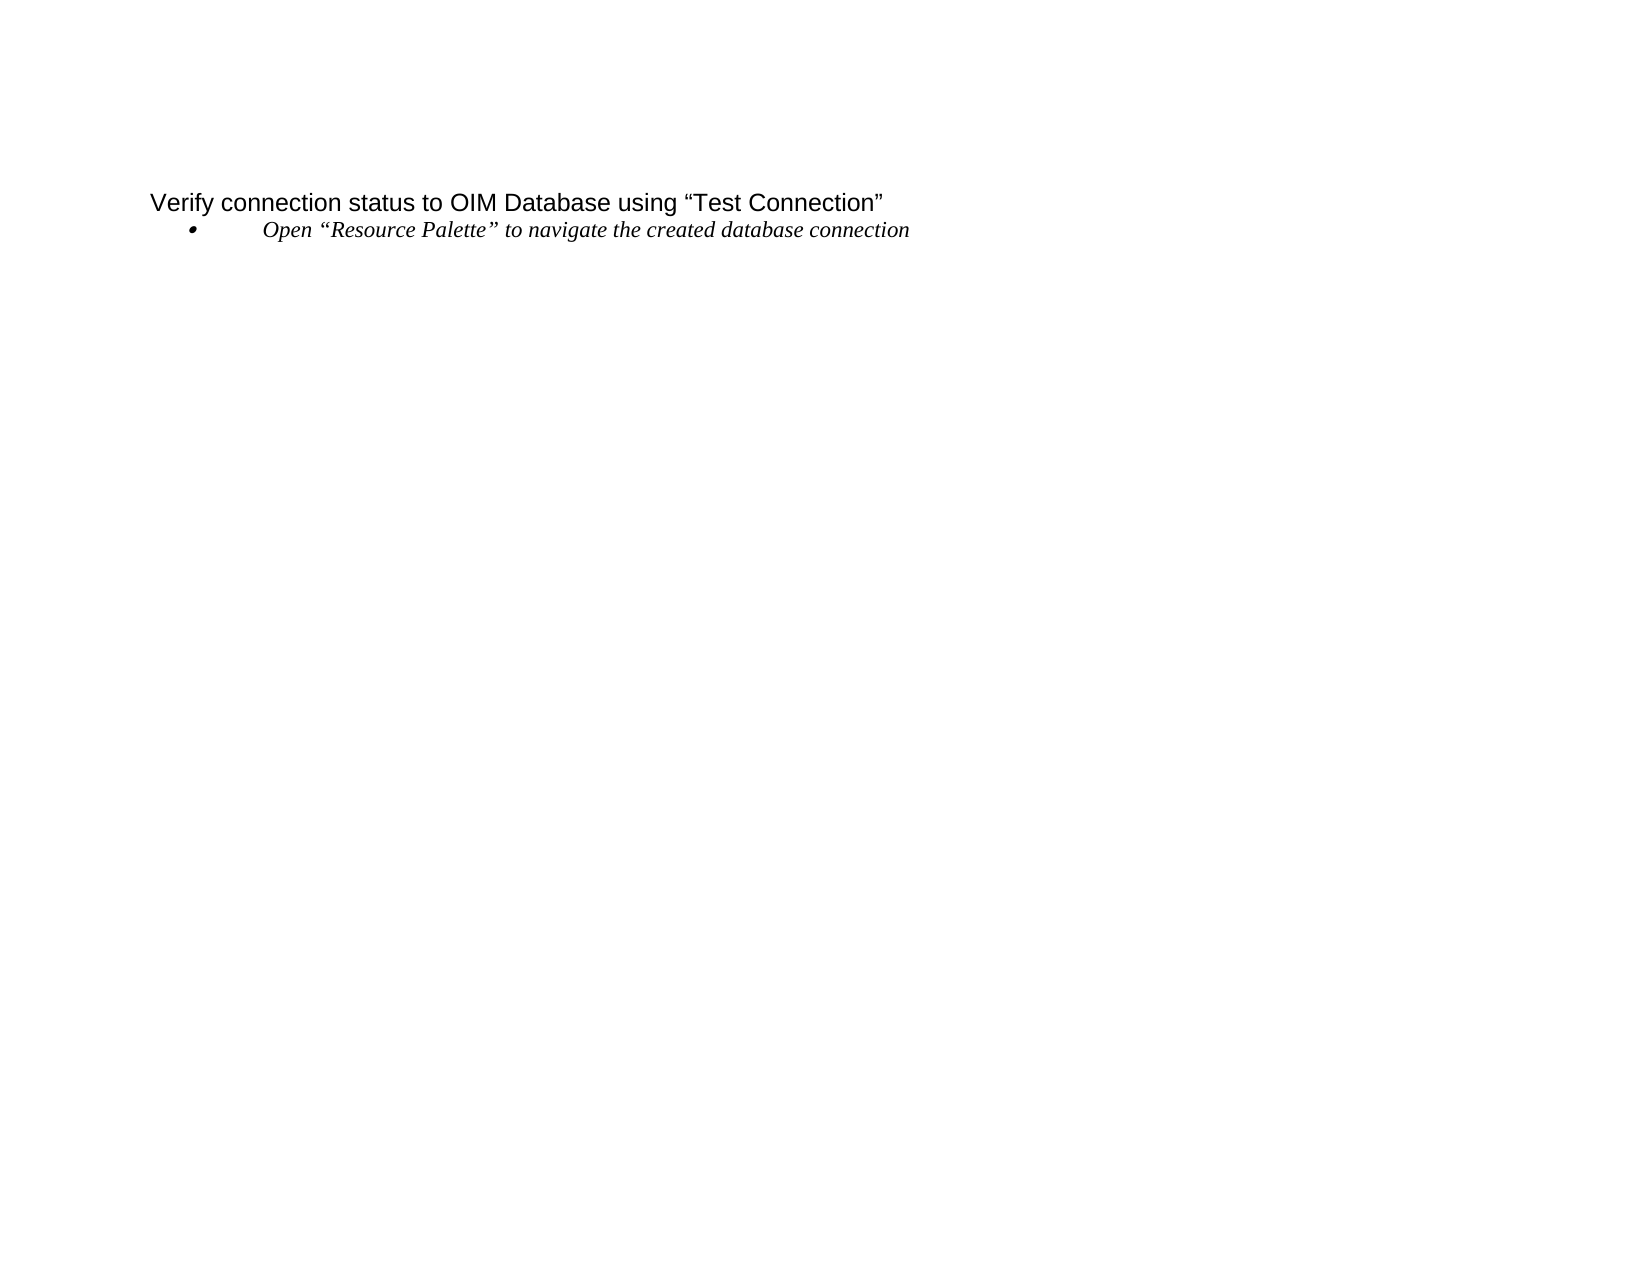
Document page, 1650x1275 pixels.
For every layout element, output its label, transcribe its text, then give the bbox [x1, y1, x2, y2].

list Open “Resource Palette” to navigate the created database connection [187, 216, 1500, 243]
text Verify connection status to OIM Database using “Test Connection” [150, 187, 1500, 216]
